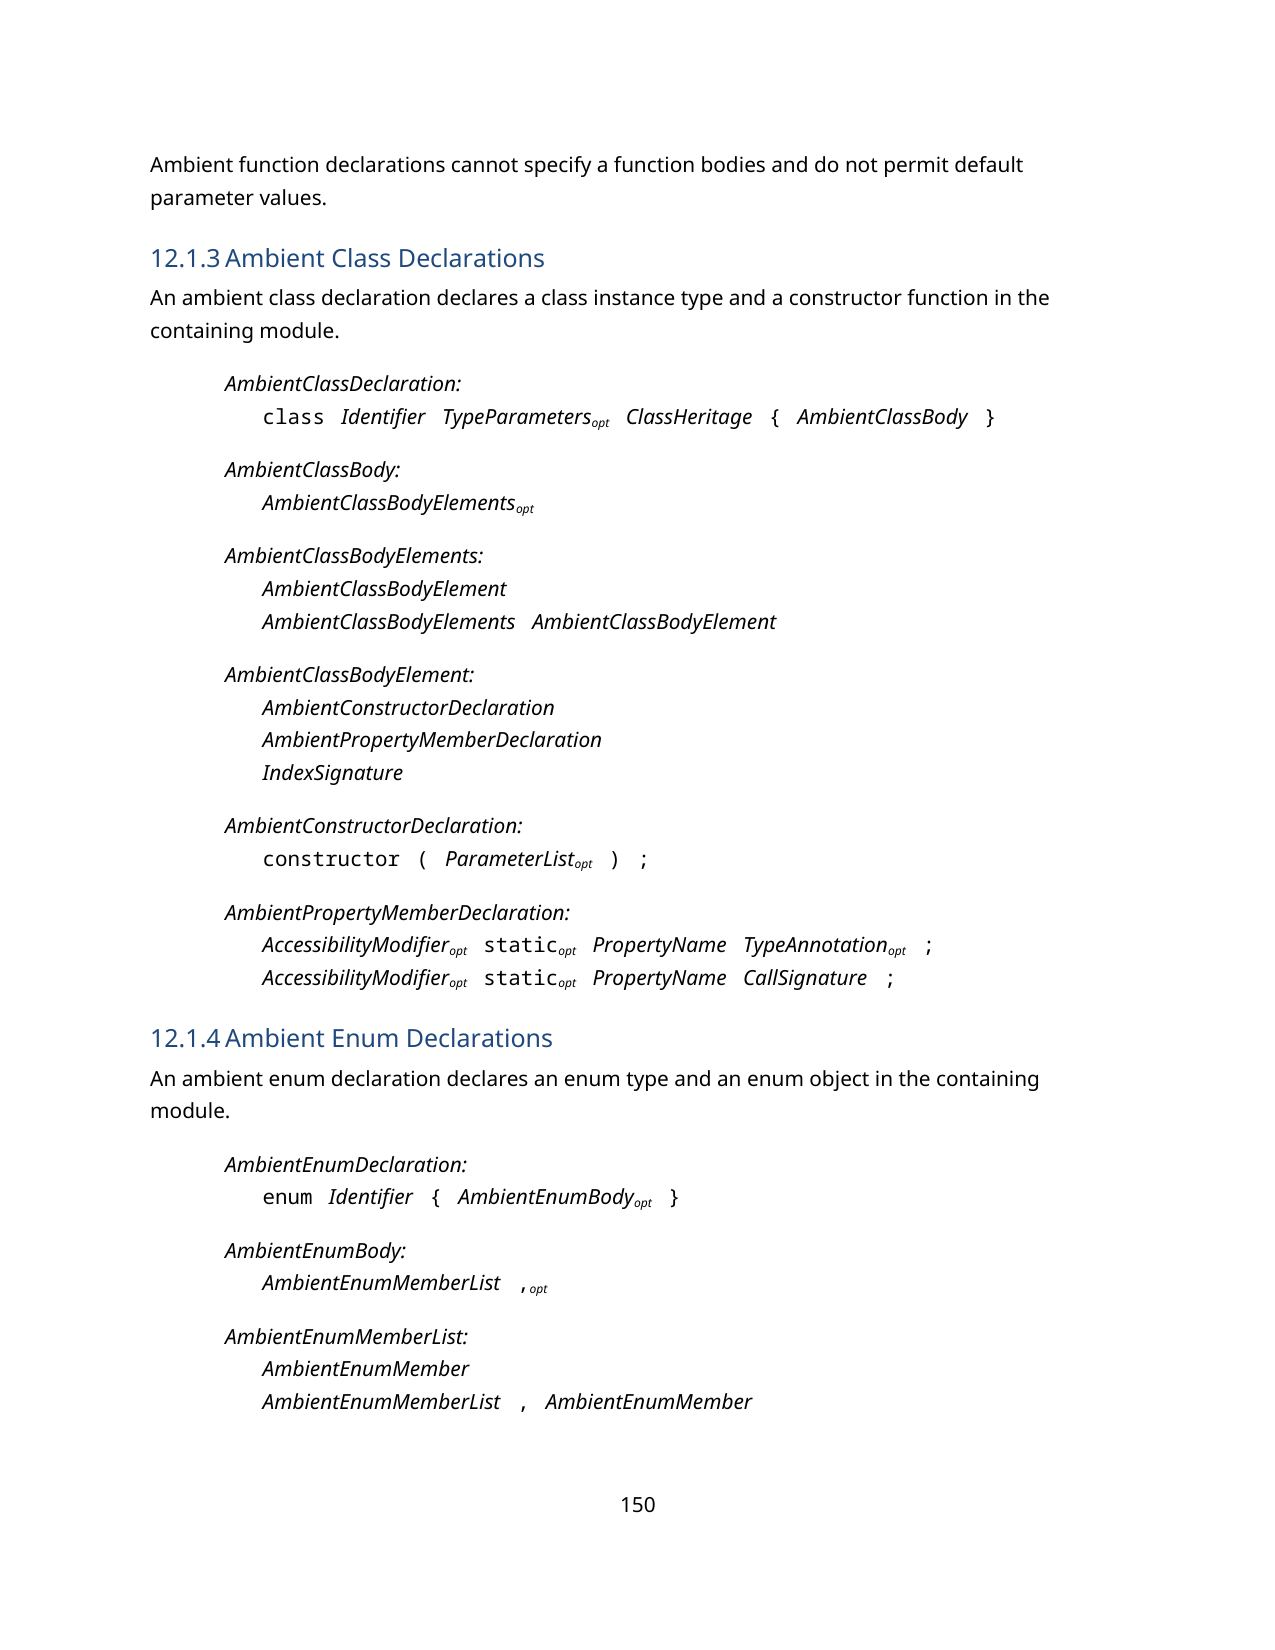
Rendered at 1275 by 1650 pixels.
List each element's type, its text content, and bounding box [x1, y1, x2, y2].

text An ambient class declaration declares a class instance type and a constructor function in the containing module. [150, 283, 1125, 344]
text AmbientClassBody: AmbientClassBodyElementsopt [225, 456, 1125, 517]
text AmbientEnumDeclaration: enum Identifier { AmbientEnumBodyopt } [225, 1150, 1125, 1211]
text AmbientEnumBody: AmbientEnumMemberList ,opt [225, 1236, 1125, 1297]
text AmbientClassDeclaration: class Identifier TypeParametersopt ClassHeritage { AmbientClassBody } [225, 369, 1125, 431]
text An ambient enum declaration declares an enum type and an enum object in the containing module. [150, 1064, 1125, 1125]
text AmbientEnumMemberList: AmbientEnumMember AmbientEnumMemberList , AmbientEnumMember [225, 1322, 1125, 1416]
text AmbientClassBodyElements: AmbientClassBodyElement AmbientClassBodyElements AmbientClassBodyElement [225, 542, 1125, 635]
subtitle Ambient Class Declarations [150, 240, 1125, 274]
text AmbientPropertyMemberDeclaration: AccessibilityModifieropt staticopt PropertyName TypeAnnotationopt ; AccessibilityModifieropt staticopt PropertyName CallSignature ; [225, 898, 1125, 991]
text Ambient function declarations cannot specify a function bodies and do not permit default parameter values. [150, 150, 1125, 211]
text AmbientConstructorDeclaration: constructor ( ParameterListopt ) ; [225, 812, 1125, 873]
text AmbientClassBodyElement: AmbientConstructorDeclaration AmbientPropertyMemberDeclaration IndexSignature [225, 660, 1125, 787]
subtitle Ambient Enum Declarations [150, 1020, 1125, 1054]
